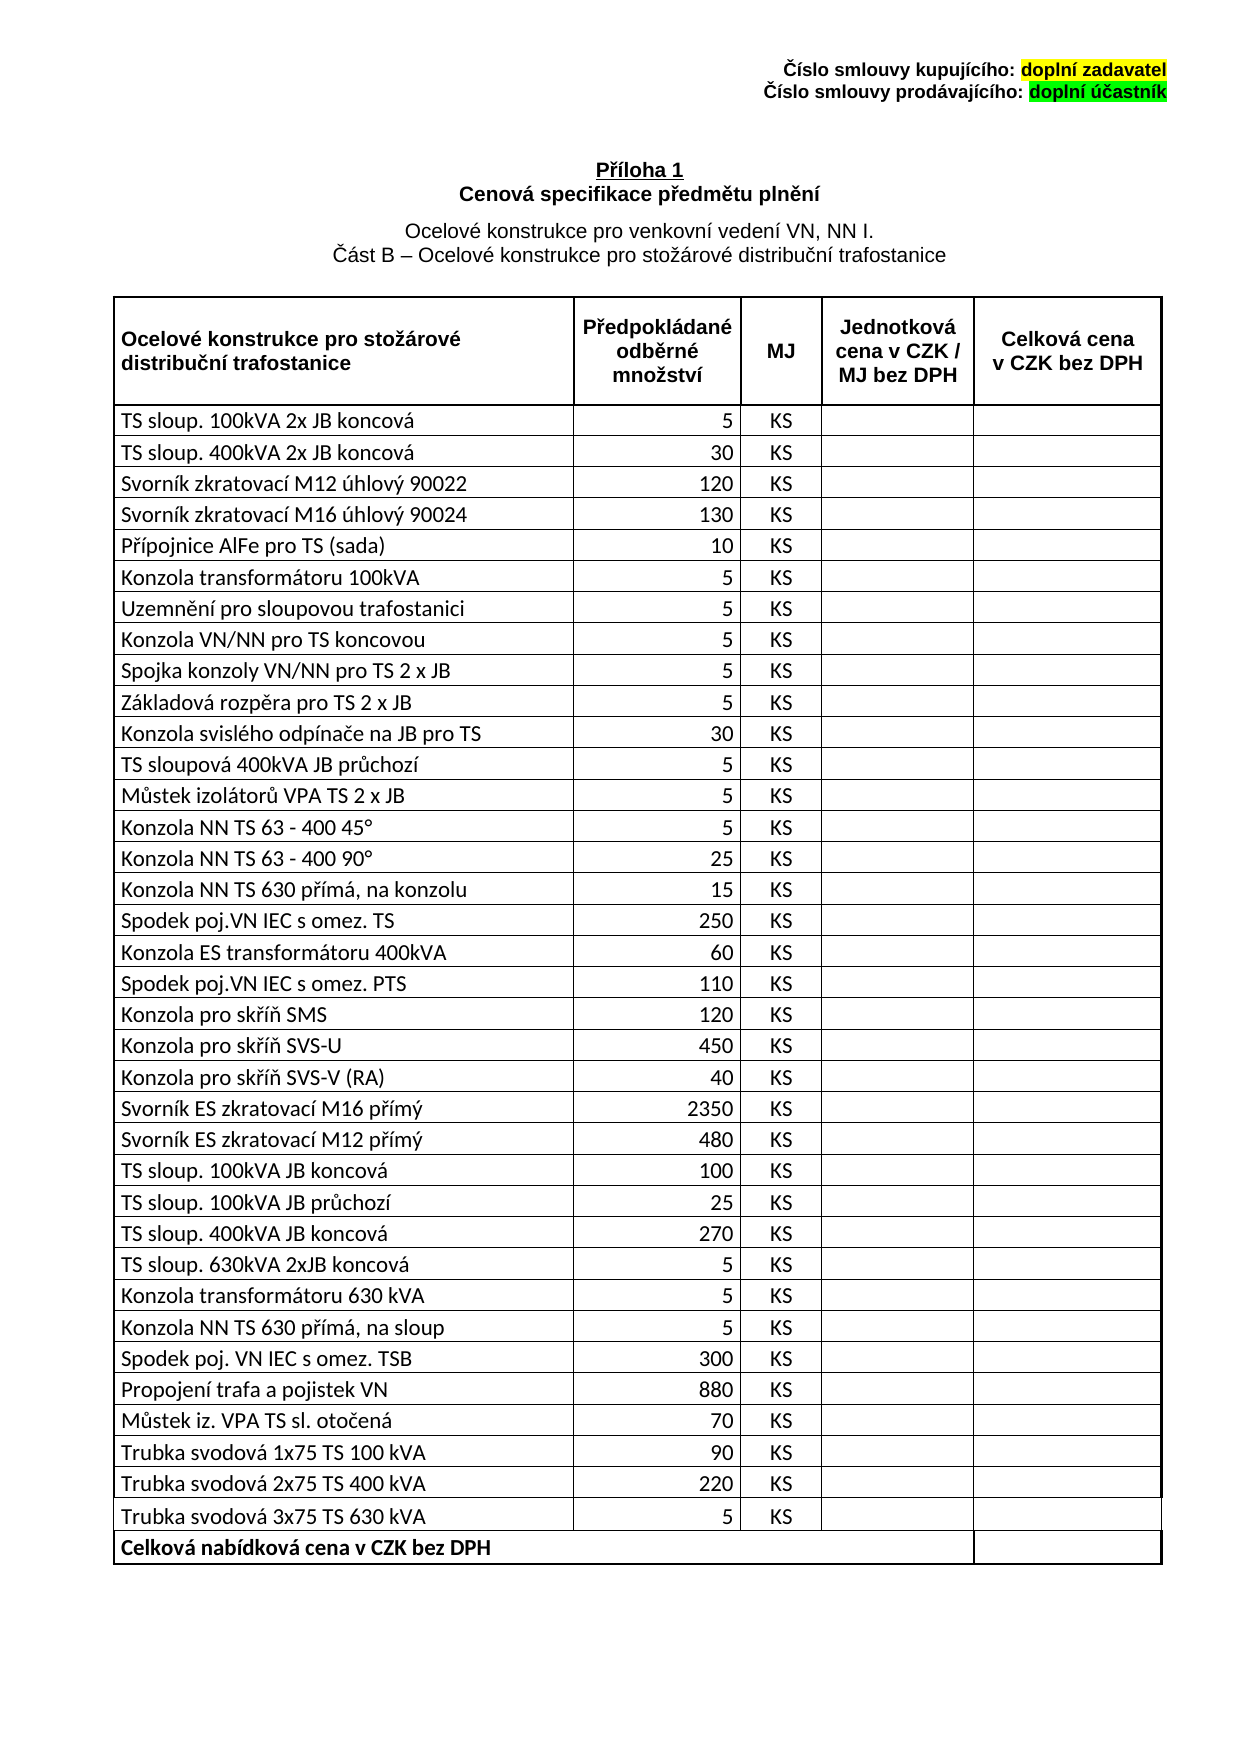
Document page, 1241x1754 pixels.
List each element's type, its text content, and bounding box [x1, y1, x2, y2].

table_cell Konzola pro skříň SMS [115, 998, 573, 1028]
table_cell 25 [574, 1186, 740, 1216]
table_cell [974, 1342, 1160, 1372]
table_cell [822, 811, 973, 841]
table_cell [822, 561, 973, 591]
table_cell Svorník ES zkratovací M16 přímý [115, 1092, 573, 1122]
table_cell Svorník zkratovací M12 úhlový 90022 [115, 467, 573, 497]
table_cell [974, 623, 1160, 653]
table_header Ocelové konstrukce pro stožárové distribuční trafostanice [115, 298, 573, 403]
table_cell [822, 1030, 973, 1060]
table_cell KS [741, 936, 821, 966]
table_cell 2350 [574, 1092, 740, 1122]
table_cell [974, 717, 1160, 747]
table_cell [974, 467, 1160, 497]
table_cell KS [741, 873, 821, 903]
table_cell [974, 1498, 1161, 1530]
table_cell [974, 1092, 1160, 1122]
table_cell KS [741, 1186, 821, 1216]
table_cell [822, 1123, 973, 1153]
table_cell [822, 1155, 973, 1185]
table_cell [974, 1123, 1160, 1153]
table_cell TS sloup. 100kVA JB průchozí [115, 1186, 573, 1216]
table_cell [822, 873, 973, 903]
table_cell Celková nabídková cena v CZK bez DPH [115, 1531, 973, 1563]
table_cell Konzola svislého odpínače na JB pro TS [115, 717, 573, 747]
table_cell [974, 1280, 1160, 1310]
table_cell TS sloup. 400kVA JB koncová [115, 1217, 573, 1247]
table_cell KS [741, 842, 821, 872]
table_cell KS [741, 1092, 821, 1122]
table_cell [974, 1030, 1160, 1060]
table_cell 30 [574, 436, 740, 466]
table_cell [974, 936, 1160, 966]
table_cell KS [741, 1342, 821, 1372]
table_cell 250 [574, 905, 740, 935]
table_cell [822, 967, 973, 997]
table_cell 30 [574, 717, 740, 747]
table_cell [974, 842, 1160, 872]
table_cell Konzola pro skříň SVS-V (RA) [115, 1061, 573, 1091]
table_cell KS [741, 780, 821, 810]
table_header Celková cena v CZK bez DPH [975, 298, 1160, 403]
table_cell [822, 1342, 973, 1372]
table_cell [822, 1186, 973, 1216]
table_cell Konzola NN TS 630 přímá, na sloup [115, 1311, 573, 1341]
table_cell 5 [574, 623, 740, 653]
table_cell Konzola NN TS 630 přímá, na konzolu [115, 873, 573, 903]
table_cell KS [741, 623, 821, 653]
table_cell KS [741, 686, 821, 716]
table_cell [974, 967, 1160, 997]
table_cell Konzola ES transformátoru 400kVA [115, 936, 573, 966]
table_cell Spodek poj. VN IEC s omez. TSB [115, 1342, 573, 1372]
table_cell [822, 655, 973, 685]
table_cell [974, 530, 1160, 560]
table_cell KS [741, 1436, 821, 1466]
table_cell [822, 842, 973, 872]
table_cell Konzola transformátoru 630 kVA [115, 1280, 573, 1310]
table_cell [822, 1498, 973, 1530]
table_cell 880 [574, 1373, 740, 1403]
table_cell 60 [574, 936, 740, 966]
table_cell [974, 1155, 1160, 1185]
table_cell Konzola NN TS 63 - 400 45° [115, 811, 573, 841]
table_cell [822, 780, 973, 810]
table_cell TS sloup. 400kVA 2x JB koncová [115, 436, 573, 466]
table_cell KS [741, 967, 821, 997]
table_cell Konzola VN/NN pro TS koncovou [115, 623, 573, 653]
table_cell 5 [574, 592, 740, 622]
table_cell Trubka svodová 2x75 TS 400 kVA [115, 1467, 573, 1497]
table_cell TS sloupová 400kVA JB průchozí [115, 748, 573, 778]
table_cell Trubka svodová 3x75 TS 630 kVA [114, 1498, 573, 1530]
table_cell Konzola transformátoru 100kVA [115, 561, 573, 591]
table_cell KS [741, 655, 821, 685]
table_cell [822, 406, 973, 435]
table_cell Spojka konzoly VN/NN pro TS 2 x JB [115, 655, 573, 685]
table_cell 220 [574, 1467, 740, 1497]
table_cell KS [741, 1155, 821, 1185]
table_cell [974, 1405, 1160, 1435]
table_cell [822, 1092, 973, 1122]
table_cell [822, 498, 973, 528]
table_cell 5 [574, 748, 740, 778]
table_cell [974, 1467, 1160, 1497]
table_cell KS [741, 530, 821, 560]
table_cell [822, 936, 973, 966]
table_cell [974, 1061, 1160, 1091]
table_cell [822, 1467, 973, 1497]
text Část B – Ocelové konstrukce pro stožárové distribuční trafostanice [112, 242, 1167, 266]
table_cell KS [741, 1217, 821, 1247]
table_cell KS [741, 561, 821, 591]
table_cell [974, 811, 1160, 841]
table_cell 5 [574, 686, 740, 716]
table_cell TS sloup. 100kVA 2x JB koncová [115, 406, 573, 435]
table_header Předpokládané odběrné množství [575, 298, 740, 403]
table_cell TS sloup. 630kVA 2xJB koncová [115, 1248, 573, 1278]
table_cell KS [741, 1373, 821, 1403]
table_cell 90 [574, 1436, 740, 1466]
table_cell [822, 1217, 973, 1247]
table_cell [822, 1061, 973, 1091]
table_cell [974, 998, 1160, 1028]
table_cell [822, 1311, 973, 1341]
table_cell [974, 498, 1160, 528]
table_cell Konzola NN TS 63 - 400 90° [115, 842, 573, 872]
table_cell Můstek iz. VPA TS sl. otočená [115, 1405, 573, 1435]
table_cell [822, 1405, 973, 1435]
table_cell [822, 530, 973, 560]
table_cell 5 [574, 780, 740, 810]
table_cell KS [741, 467, 821, 497]
table_cell [822, 1280, 973, 1310]
table_cell 10 [574, 530, 740, 560]
table_cell 40 [574, 1061, 740, 1091]
table_cell KS [741, 1248, 821, 1278]
table_header Jednotková cena v CZK / MJ bez DPH [823, 298, 973, 403]
table_cell Základová rozpěra pro TS 2 x JB [115, 686, 573, 716]
table_cell Trubka svodová 1x75 TS 100 kVA [115, 1436, 573, 1466]
table_cell Svorník ES zkratovací M12 přímý [115, 1123, 573, 1153]
table_cell KS [741, 1498, 821, 1530]
table_cell 480 [574, 1123, 740, 1153]
table_cell [822, 1373, 973, 1403]
table_cell KS [741, 498, 821, 528]
table_cell [822, 748, 973, 778]
table_cell [974, 655, 1160, 685]
table_cell 5 [574, 1280, 740, 1310]
table_cell [974, 1248, 1160, 1278]
table_cell 5 [574, 655, 740, 685]
table_cell KS [741, 1280, 821, 1310]
table_cell KS [741, 1311, 821, 1341]
table_cell [974, 780, 1160, 810]
table_cell [822, 467, 973, 497]
table_cell [822, 905, 973, 935]
table_cell 5 [574, 406, 740, 435]
table_cell KS [741, 1061, 821, 1091]
table_cell 5 [574, 1311, 740, 1341]
table_cell [974, 561, 1160, 591]
table_cell KS [741, 1467, 821, 1497]
table_cell 5 [574, 811, 740, 841]
table_cell [974, 436, 1160, 466]
table_cell [974, 1186, 1160, 1216]
table_cell 300 [574, 1342, 740, 1372]
table_cell [822, 1436, 973, 1466]
table_cell KS [741, 1030, 821, 1060]
table_cell [974, 1436, 1160, 1466]
table_cell Spodek poj.VN IEC s omez. TS [115, 905, 573, 935]
table_cell [974, 1373, 1160, 1403]
table_cell KS [741, 406, 821, 435]
table_cell 270 [574, 1217, 740, 1247]
table_cell 110 [574, 967, 740, 997]
table_cell Konzola pro skříň SVS-U [115, 1030, 573, 1060]
table_cell [822, 436, 973, 466]
table_header MJ [742, 298, 821, 403]
table_cell 120 [574, 998, 740, 1028]
table_cell 15 [574, 873, 740, 903]
table_cell [974, 873, 1160, 903]
table_cell [974, 748, 1160, 778]
table_cell [975, 1531, 1160, 1563]
table_cell [822, 1248, 973, 1278]
table_cell 5 [574, 561, 740, 591]
table_cell [974, 686, 1160, 716]
table_cell Můstek izolátorů VPA TS 2 x JB [115, 780, 573, 810]
table_cell Uzemnění pro sloupovou trafostanici [115, 592, 573, 622]
table_cell KS [741, 1405, 821, 1435]
table_cell KS [741, 905, 821, 935]
table_cell 25 [574, 842, 740, 872]
table_cell [974, 905, 1160, 935]
table_cell Spodek poj.VN IEC s omez. PTS [115, 967, 573, 997]
table_cell [822, 623, 973, 653]
table_cell [822, 686, 973, 716]
table_cell KS [741, 1123, 821, 1153]
table_cell KS [741, 436, 821, 466]
table_cell 100 [574, 1155, 740, 1185]
table_cell [974, 592, 1160, 622]
table_cell Přípojnice AlFe pro TS (sada) [115, 530, 573, 560]
table_cell [974, 1311, 1160, 1341]
table_cell [974, 406, 1160, 435]
table_cell 450 [574, 1030, 740, 1060]
table_cell KS [741, 592, 821, 622]
text Cenová specifikace předmětu plnění [112, 182, 1167, 206]
table_cell Svorník zkratovací M16 úhlový 90024 [115, 498, 573, 528]
table_cell 70 [574, 1405, 740, 1435]
table_cell [822, 998, 973, 1028]
table_cell 5 [574, 1248, 740, 1278]
text Příloha 1 [112, 153, 1167, 182]
table_cell [822, 592, 973, 622]
table_cell KS [741, 811, 821, 841]
table_cell 120 [574, 467, 740, 497]
table_cell KS [741, 717, 821, 747]
table_cell Propojení trafa a pojistek VN [115, 1373, 573, 1403]
table_cell 130 [574, 498, 740, 528]
table_cell TS sloup. 100kVA JB koncová [115, 1155, 573, 1185]
text Ocelové konstrukce pro venkovní vedení VN, NN I. [112, 218, 1167, 242]
table_cell KS [741, 998, 821, 1028]
table_cell [974, 1217, 1160, 1247]
table_cell KS [741, 748, 821, 778]
table_cell 5 [574, 1498, 740, 1530]
table_cell [822, 717, 973, 747]
